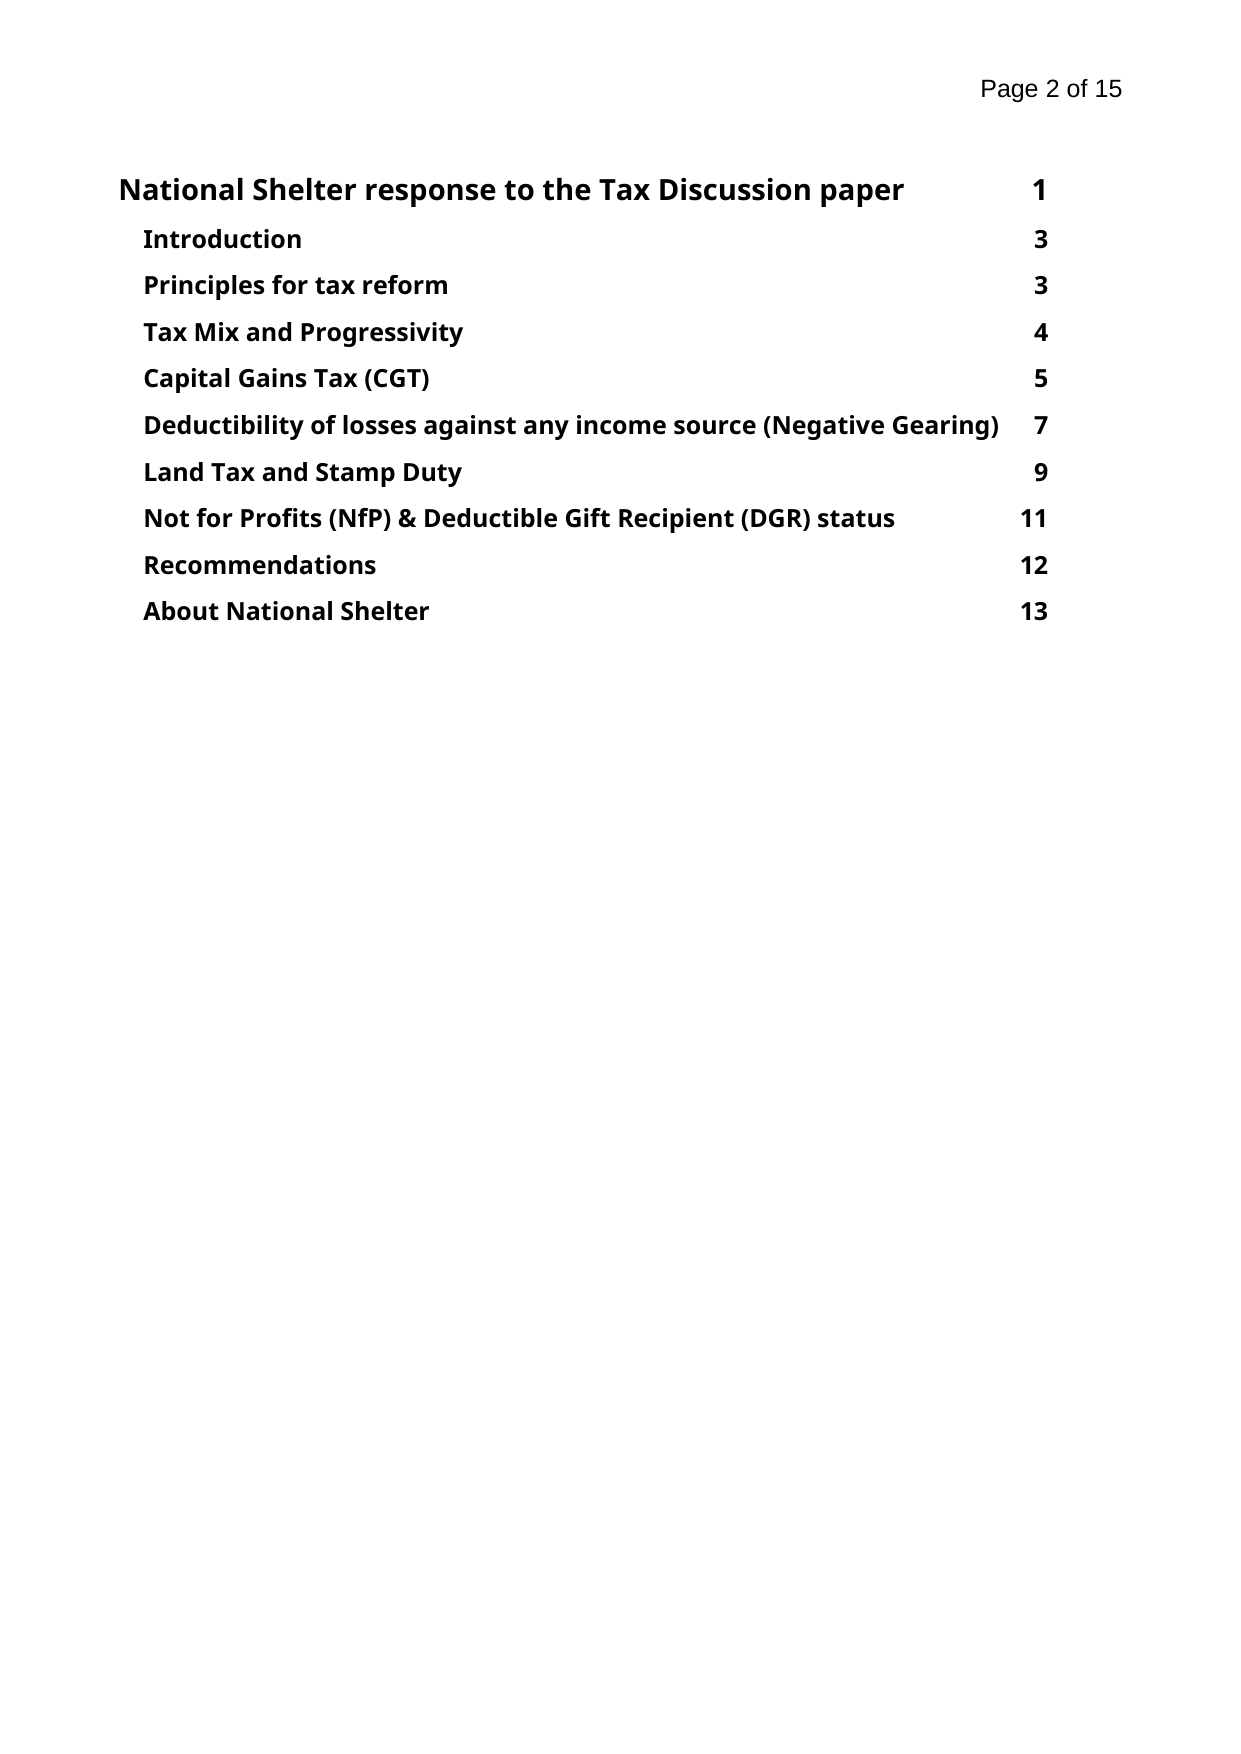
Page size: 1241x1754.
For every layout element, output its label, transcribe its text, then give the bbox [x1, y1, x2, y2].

text Introduction 3 [143, 221, 1122, 255]
text Principles for tax reform 3 [143, 268, 1122, 302]
text Deductibility of losses against any income source (Negative Gearing) 7 [143, 408, 1122, 442]
text Land Tax and Stamp Duty 9 [143, 454, 1122, 488]
text Tax Mix and Progressivity 4 [143, 314, 1122, 348]
text Not for Profits (NfP) & Deductible Gift Recipient (DGR) status 11 [143, 501, 1122, 535]
text Capital Gains Tax (CGT) 5 [143, 361, 1122, 395]
text Recommendations 12 [143, 547, 1122, 581]
text National Shelter response to the Tax Discussion paper 1 [118, 169, 1122, 209]
text About National Shelter 13 [143, 594, 1122, 628]
